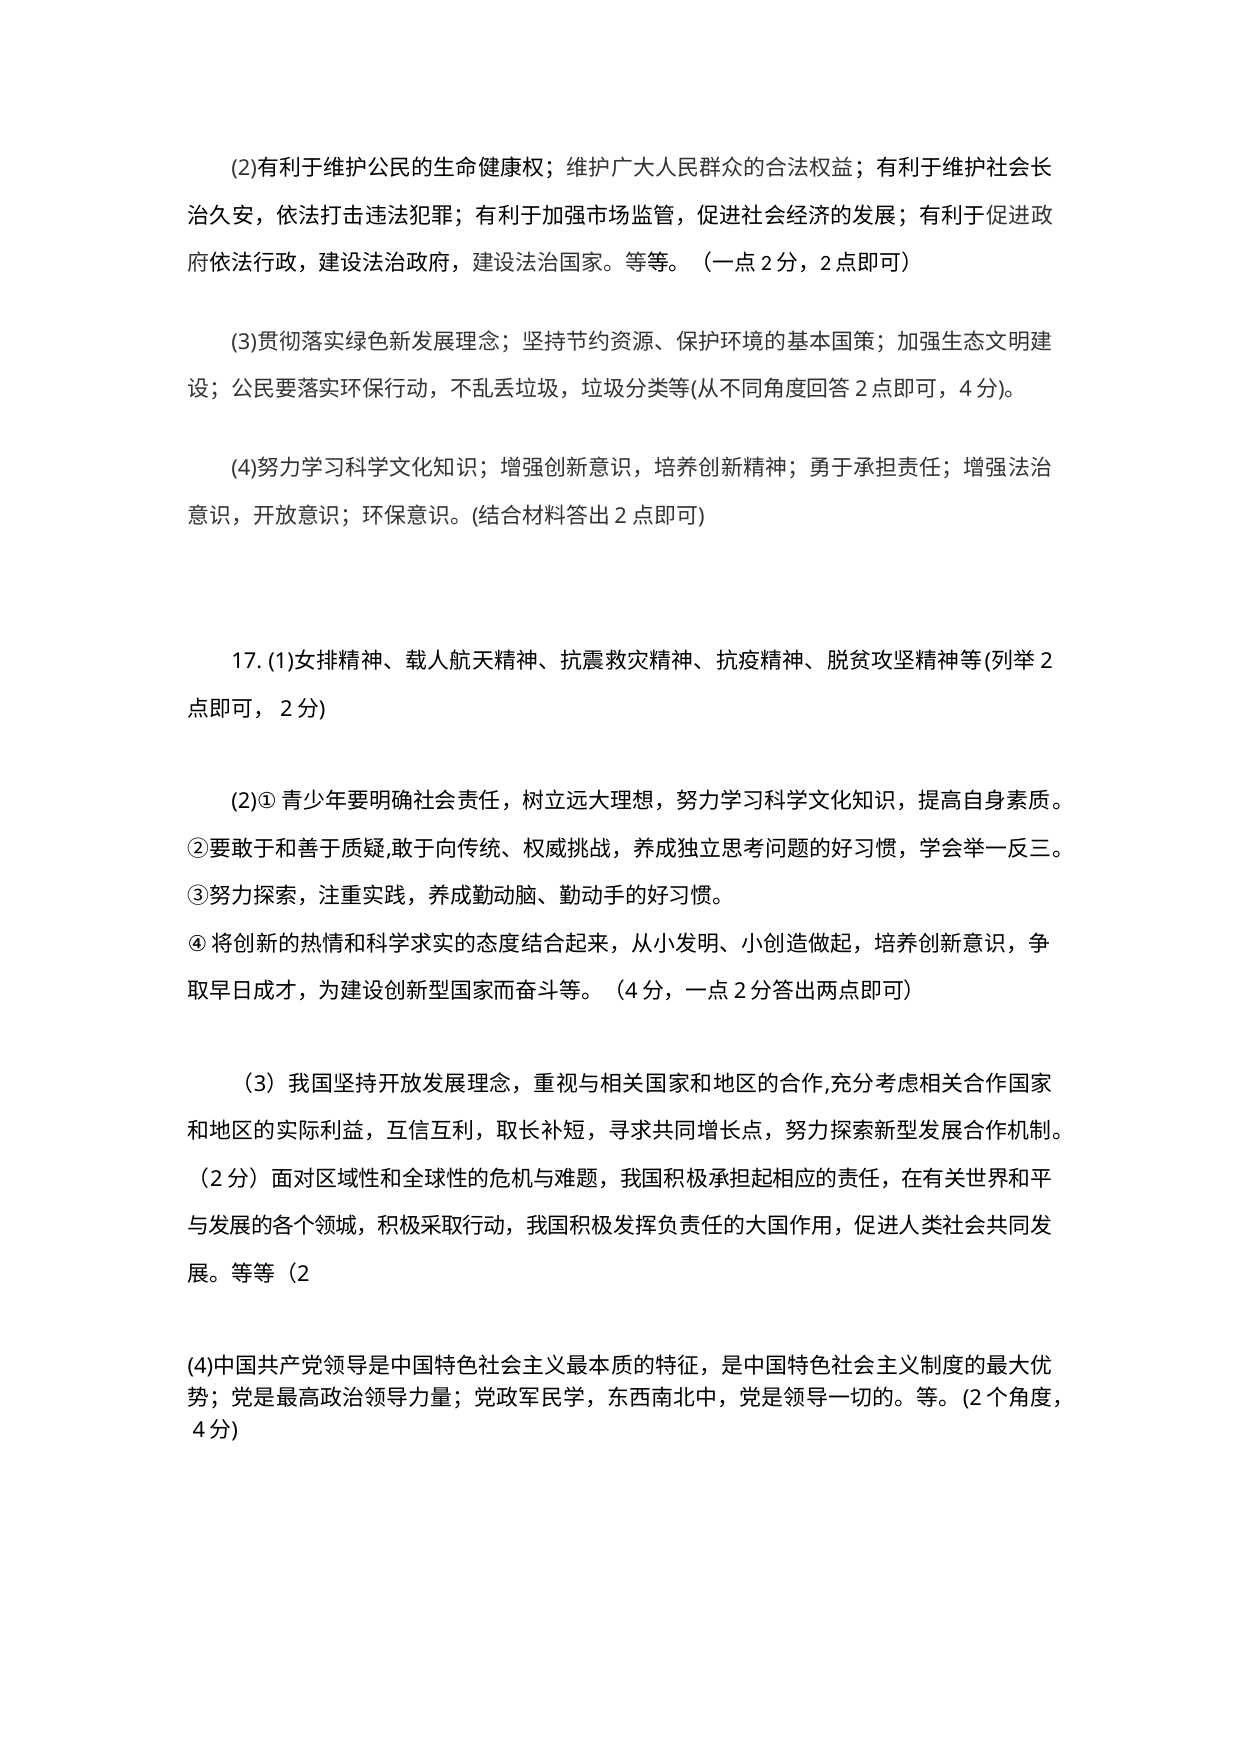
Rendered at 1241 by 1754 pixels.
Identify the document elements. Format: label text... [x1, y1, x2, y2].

text (2)①青少年要明确社会责任，树立远大理想，努力学习科学文化知识，提高自身素质。②要敢于和善于质疑,敢于向传统、权威挑战，养成独立思考问题的好习惯，学会举一反三。③努力探索，注重实践，养成勤动脑、勤动手的好习惯。 [187, 783, 1053, 910]
text (2)有利于维护公民的生命健康权；维护广大人民群众的合法权益；有利于维护社会长治久安，依法打击违法犯罪；有利于加强市场监管，促进社会经济的发展；有利于促进政府依法行政，建设法治政府，建设法治国家。等等。（一点2分，2点即可） [187, 150, 1053, 277]
text (4)中国共产党领导是中国特色社会主义最本质的特征，是中国特色社会主义制度的最大优势；党是最高政治领导力量；党政军民学，东西南北中，党是领导一切的。等。(2个角度， 4分) [187, 1348, 1053, 1444]
text ④将创新的热情和科学求实的态度结合起来，从小发明、小创造做起，培养创新意识，争取早日成才，为建设创新型国家而奋斗等。（4分，一点2分答出两点即可） [187, 926, 1053, 1005]
text (3)贯彻落实绿色新发展理念；坚持节约资源、保护环境的基本国策；加强生态文明建设；公民要落实环保行动，不乱丢垃圾，垃圾分类等(从不同角度回答2点即可，4分)。 [187, 324, 1053, 403]
text (4)努力学习科学文化知识；增强创新意识，培养创新精神；勇于承担责任；增强法治意识，开放意识；环保意识。(结合材料答出2 点即可) [187, 450, 1053, 530]
text 17. (1)女排精神、载人航天精神、抗震救灾精神、抗疫精神、脱贫攻坚精神等(列举2点即可， 2分) [187, 643, 1053, 723]
text （3）我国坚持开放发展理念，重视与相关国家和地区的合作,充分考虑相关合作国家和地区的实际利益，互信互利，取长补短，寻求共同增长点，努力探索新型发展合作机制。（2分）面对区域性和全球性的危机与难题，我国积极承担起相应的责任，在有关世界和平与发展的各个领城，积极采取行动，我国积极发挥负责任的大国作用，促进人类社会共同发展。等等（2 [187, 1066, 1053, 1288]
